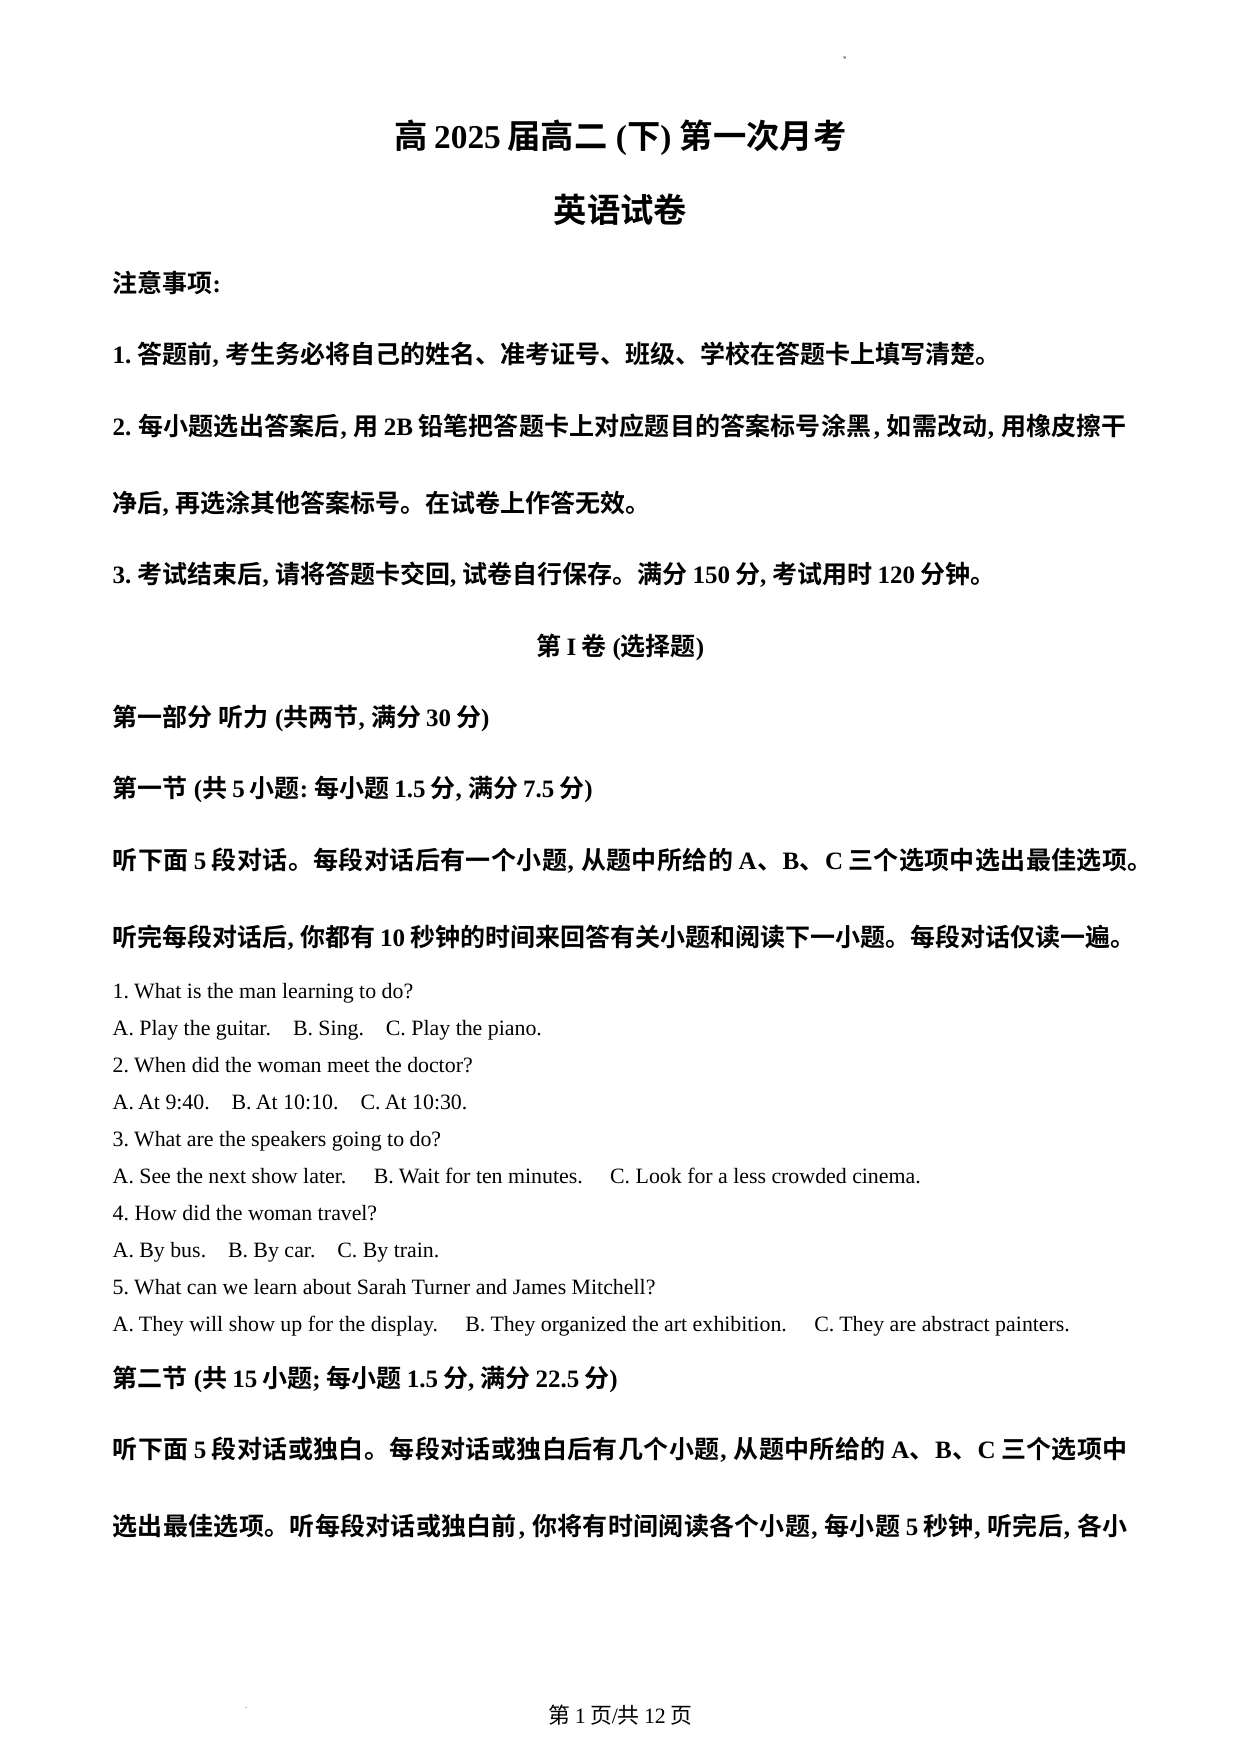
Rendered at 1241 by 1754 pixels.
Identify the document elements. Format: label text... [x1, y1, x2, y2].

text 英语试卷 [112, 176, 1128, 241]
text 第二节 (共15小题; 每小题1.5分, 满分22.5分) [112, 1344, 1128, 1409]
text 5. What can we learn about Sarah Turner and James Mitchell? [112, 1270, 1128, 1302]
text 4. How did the woman travel? [112, 1196, 1128, 1228]
text A. See the next show later. B. Wait for ten minutes. C. Look for a less crowded cinema. [112, 1159, 1128, 1192]
text 注意事项: [112, 249, 1128, 314]
text 听下面5段对话。每段对话后有一个小题, 从题中所给的A、B、C三个选项中选出最佳选项。听完每段对话后, 你都有10秒钟的时间来回答有关小题和阅读下一小题。每段对话仅读一遍。 [112, 826, 1128, 968]
text 3. 考试结束后, 请将答题卡交回, 试卷自行保存。满分150分, 考试用时120分钟。 [112, 540, 1128, 605]
text 第一部分 听力 (共两节, 满分30分) [112, 683, 1128, 748]
text 高2025届高二 (下) 第一次月考 [112, 102, 1128, 167]
text A. By bus. B. By car. C. By train. [112, 1233, 1128, 1266]
text A. Play the guitar. B. Sing. C. Play the piano. [112, 1011, 1128, 1044]
text 2. 每小题选出答案后, 用2B铅笔把答题卡上对应题目的答案标号涂黑, 如需改动, 用橡皮擦干净后, 再选涂其他答案标号。在试卷上作答无效。 [112, 392, 1128, 534]
text A. They will show up for the display. B. They organized the art exhibition. C. They are abstract painters. [112, 1307, 1128, 1339]
text 第一节 (共5小题: 每小题1.5分, 满分7.5分) [112, 754, 1128, 819]
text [112, 1415, 1128, 1557]
text 1. 答题前, 考生务必将自己的姓名、准考证号、班级、学校在答题卡上填写清楚。 [112, 321, 1128, 386]
text 3. What are the speakers going to do? [112, 1122, 1128, 1154]
text 2. When did the woman meet the doctor? [112, 1048, 1128, 1081]
text 第I卷 (选择题) [112, 612, 1128, 677]
text A. At 9:40. B. At 10:10. C. At 10:30. [112, 1085, 1128, 1118]
text 1. What is the man learning to do? [112, 974, 1128, 1007]
